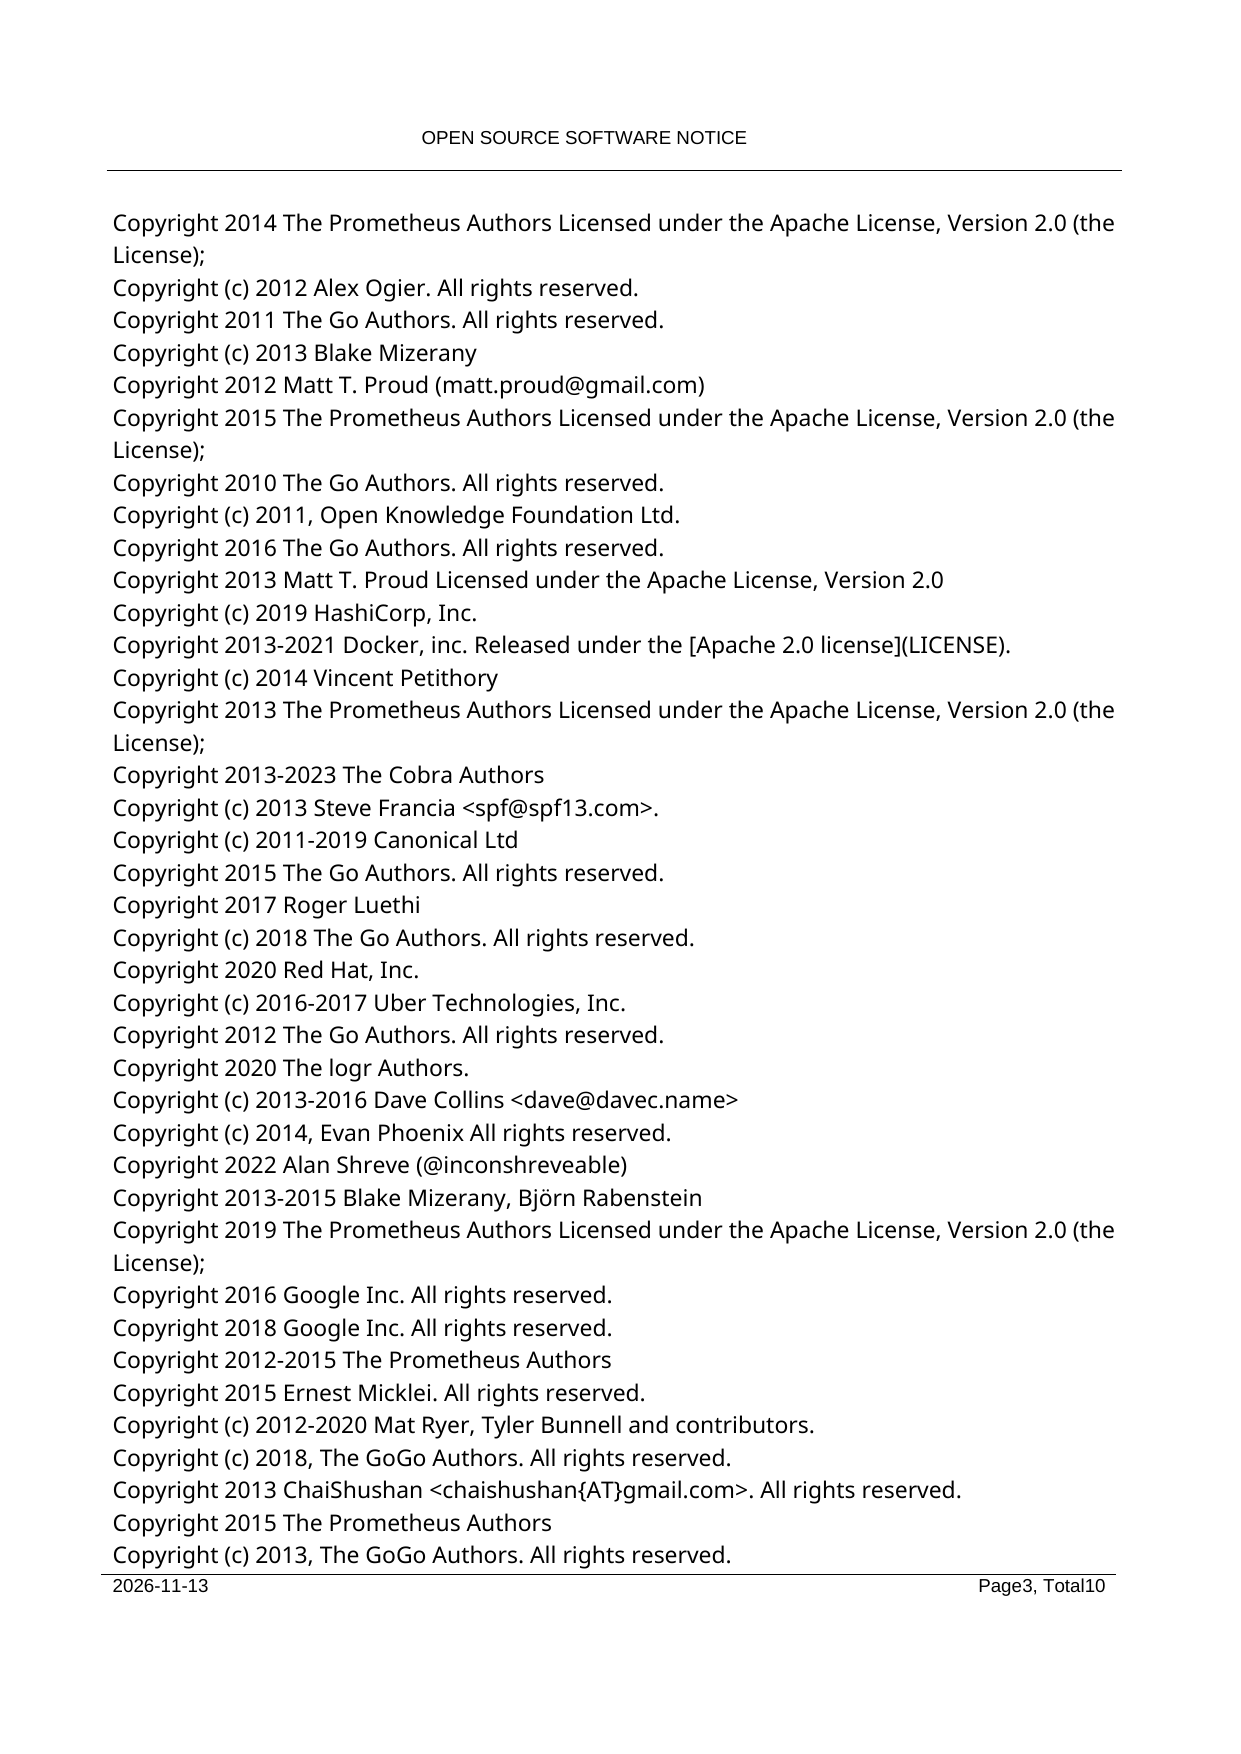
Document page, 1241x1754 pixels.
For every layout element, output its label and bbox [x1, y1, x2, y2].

text [112, 206, 1128, 1571]
